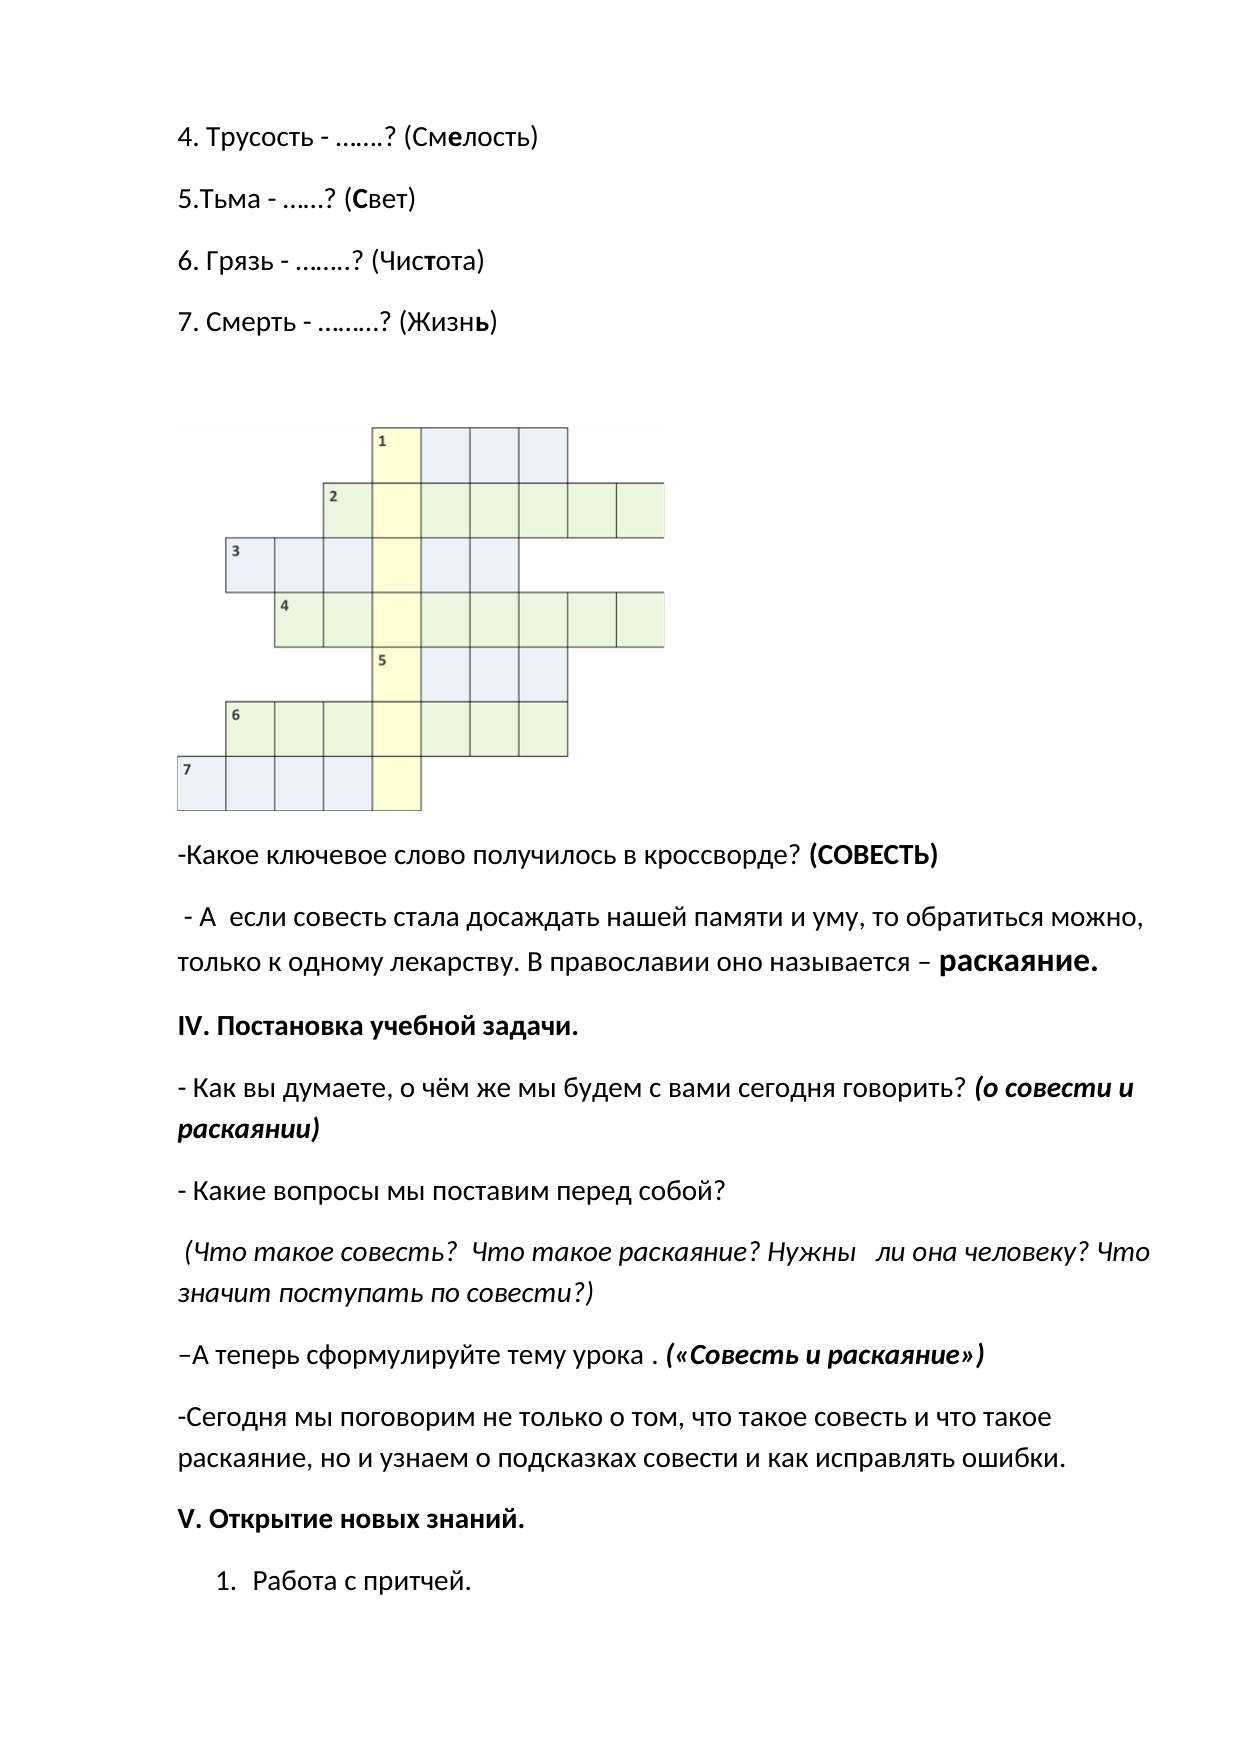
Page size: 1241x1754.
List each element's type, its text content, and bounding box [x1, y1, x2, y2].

list Работа с притчей. [215, 1562, 1152, 1598]
text -Какое ключевое слово получилось в кроссворде? (СОВЕСТЬ) [177, 836, 1152, 872]
text IV. Постановка учебной задачи. [177, 1007, 1152, 1043]
text (Что такое совесть? Что такое раскаяние? Нужны ли она человеку? Что значит поступать по совести?) [177, 1233, 1152, 1310]
text 7. Смерть - ………? (Жизнь) [177, 303, 1152, 339]
text V. Открытие новых знаний. [177, 1501, 1152, 1536]
text 5.Тьма - ……? (Свет) [177, 180, 1152, 216]
text 6. Грязь - ……..? (Чистота) [177, 242, 1152, 277]
text - Какие вопросы мы поставим перед собой? [177, 1172, 1152, 1207]
picture [177, 427, 665, 811]
text –А теперь сформулируйте тему урока . («Совесть и раскаяние») [177, 1336, 1152, 1372]
text - А если совесть стала досаждать нашей памяти и уму, то обратиться можно, только к одному лекарству. В православии оно называется – раскаяние. [177, 898, 1152, 980]
text - Как вы думаете, о чём же мы будем с вами сегодня говорить? (о совести и раскаянии) [177, 1069, 1152, 1145]
text -Сегодня мы поговорим не только о том, что такое совесть и что такое раскаяние, но и узнаем о подсказках совести и как исправлять ошибки. [177, 1398, 1152, 1474]
text 4. Трусость - …….? (Смелость) [177, 118, 1152, 154]
